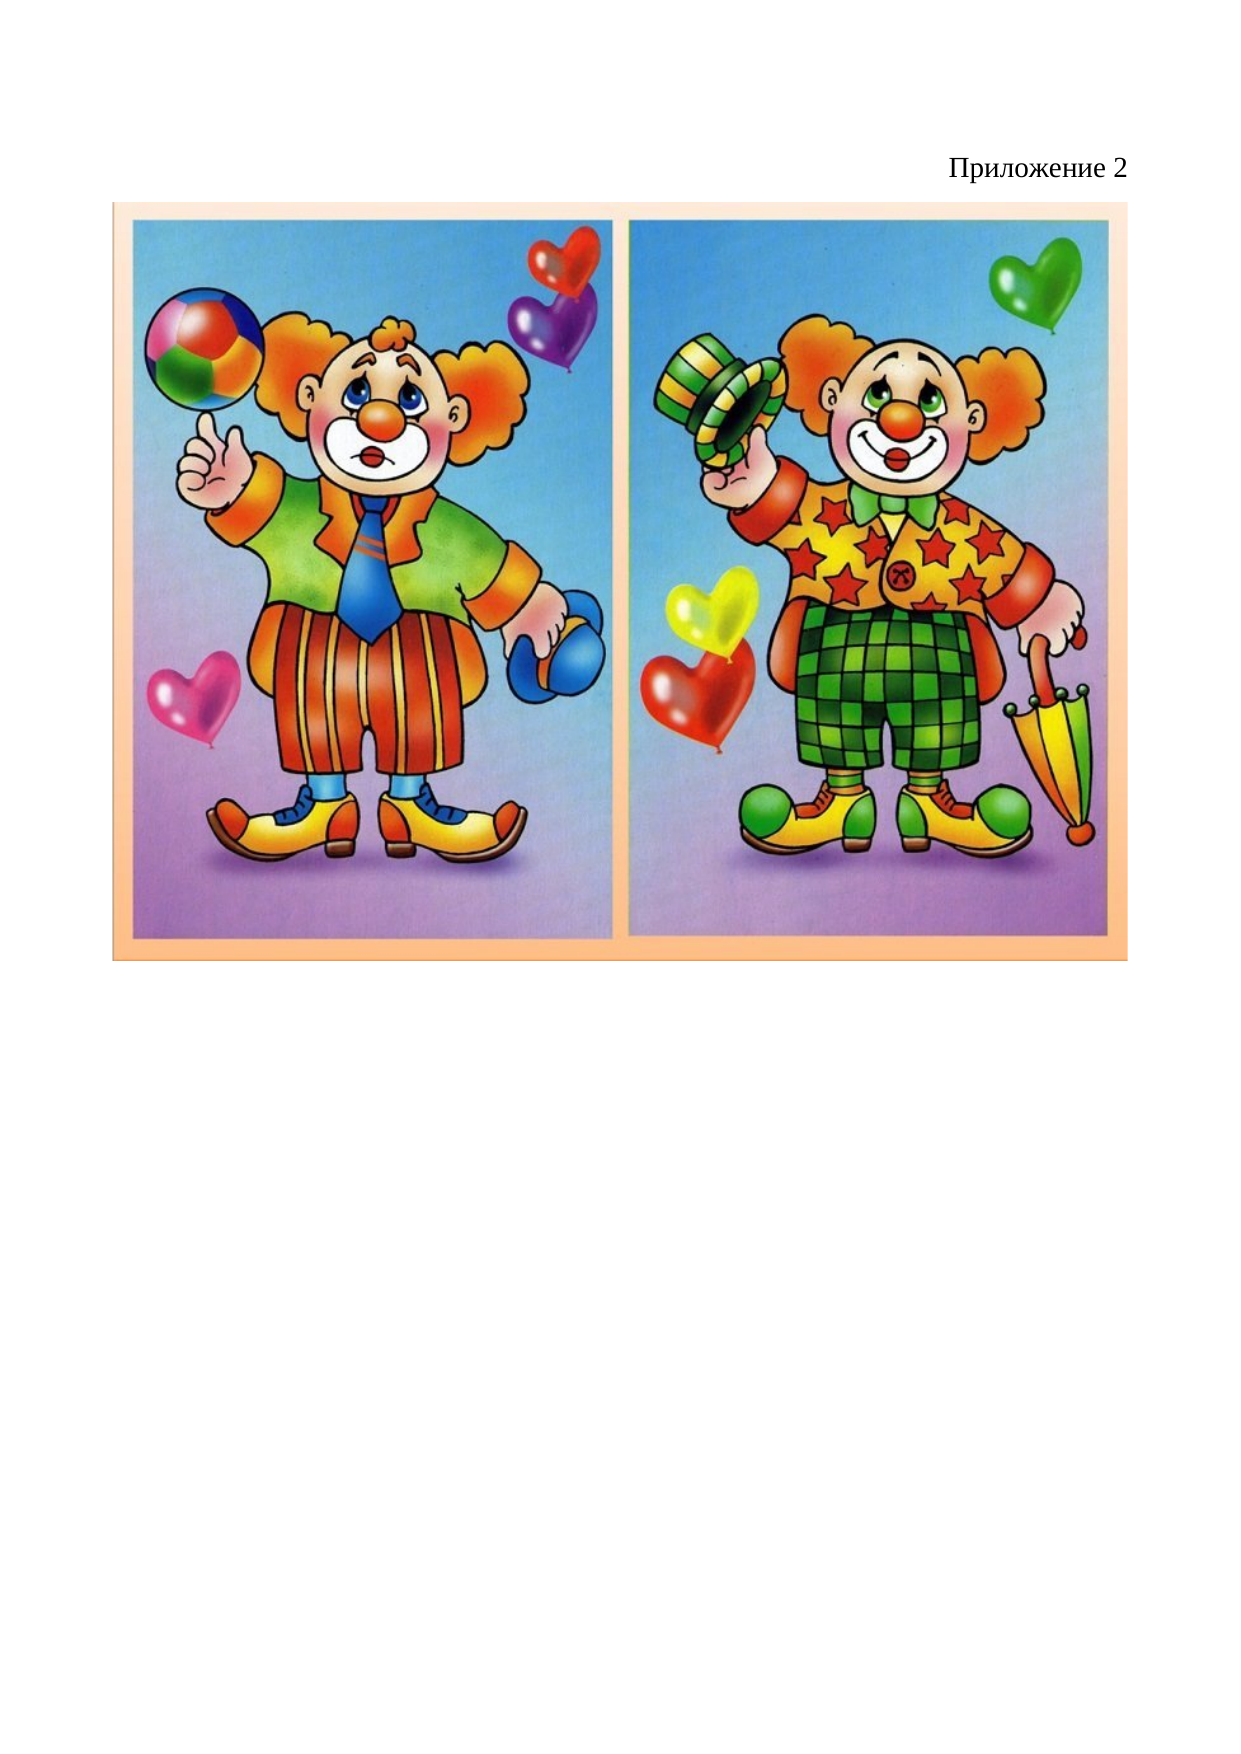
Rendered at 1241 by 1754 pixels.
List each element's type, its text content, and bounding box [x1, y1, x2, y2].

text Приложение 2 [112, 150, 1128, 183]
picture [112, 202, 1128, 961]
